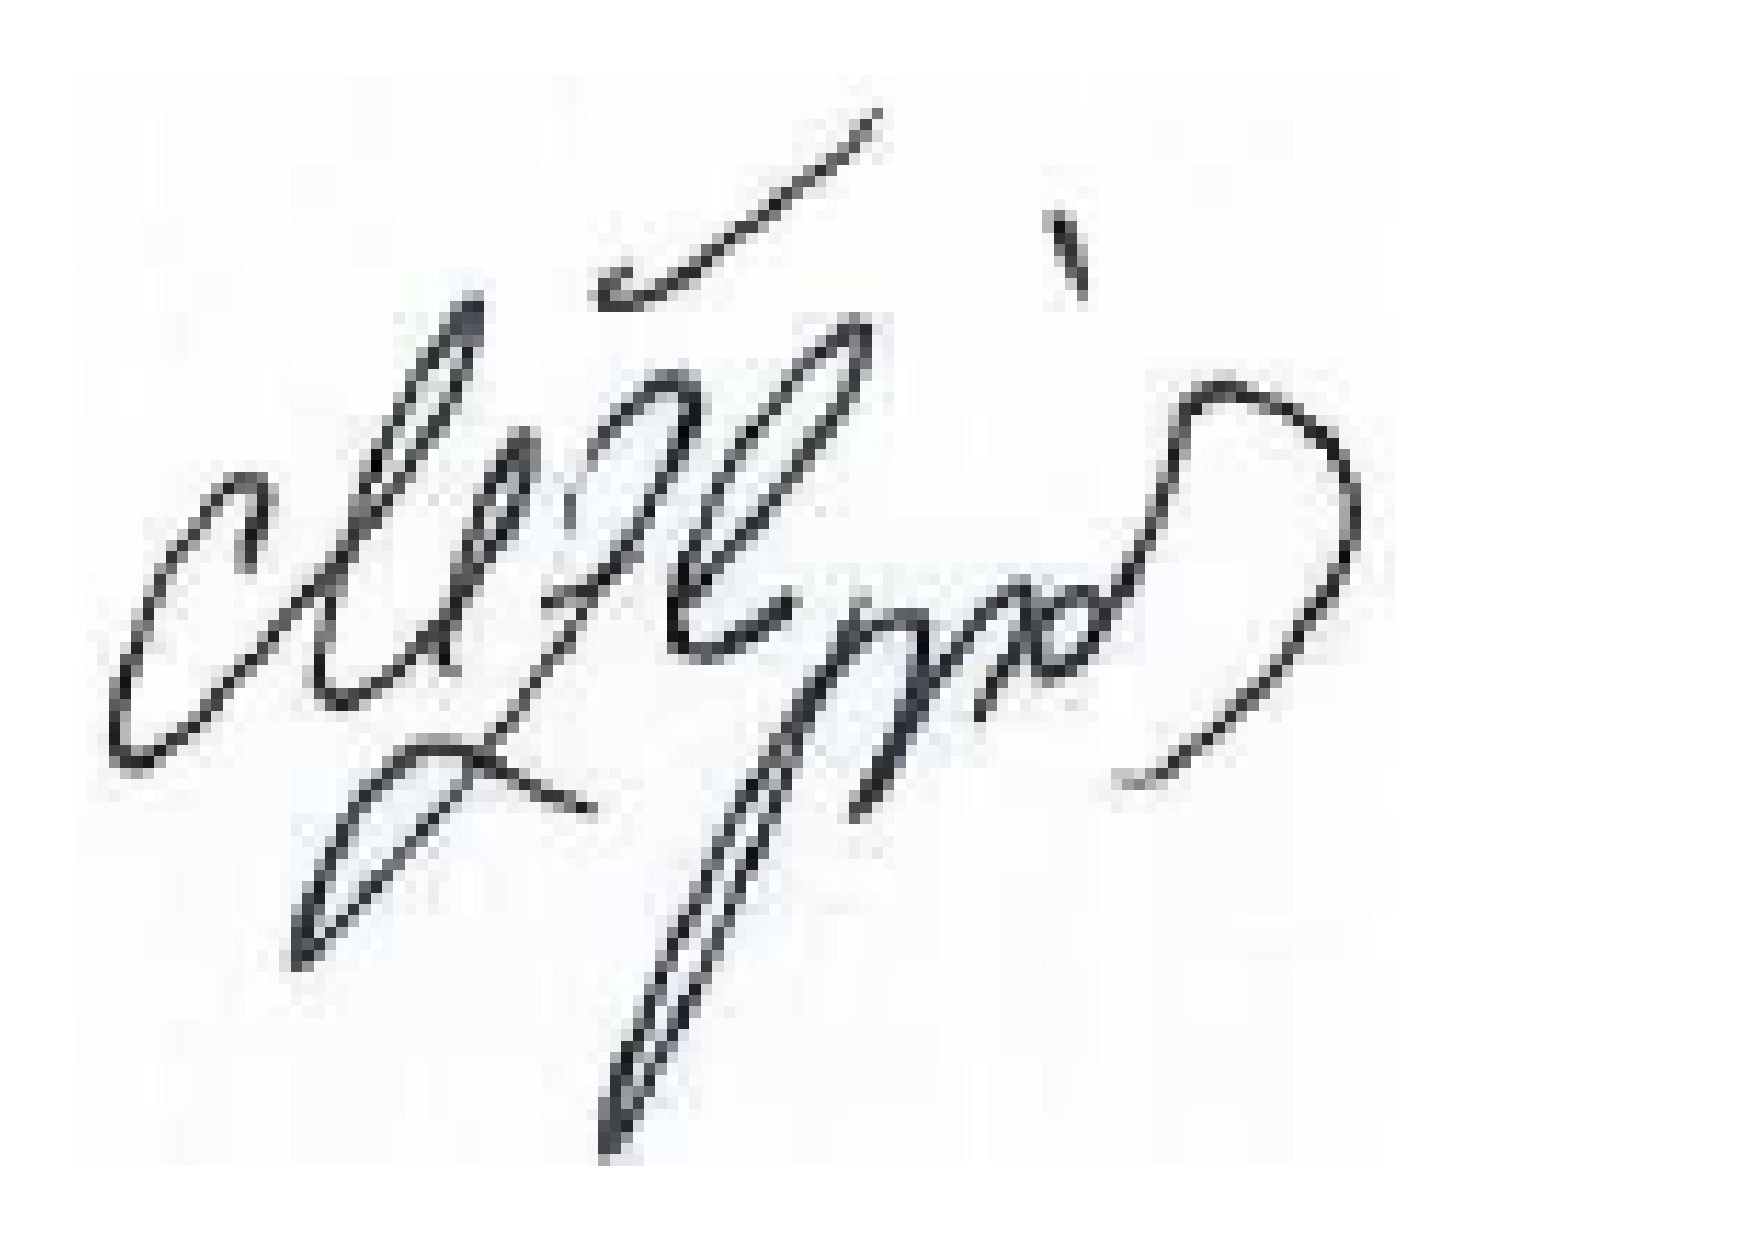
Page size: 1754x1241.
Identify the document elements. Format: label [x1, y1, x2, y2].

picture [75, 75, 1396, 1166]
